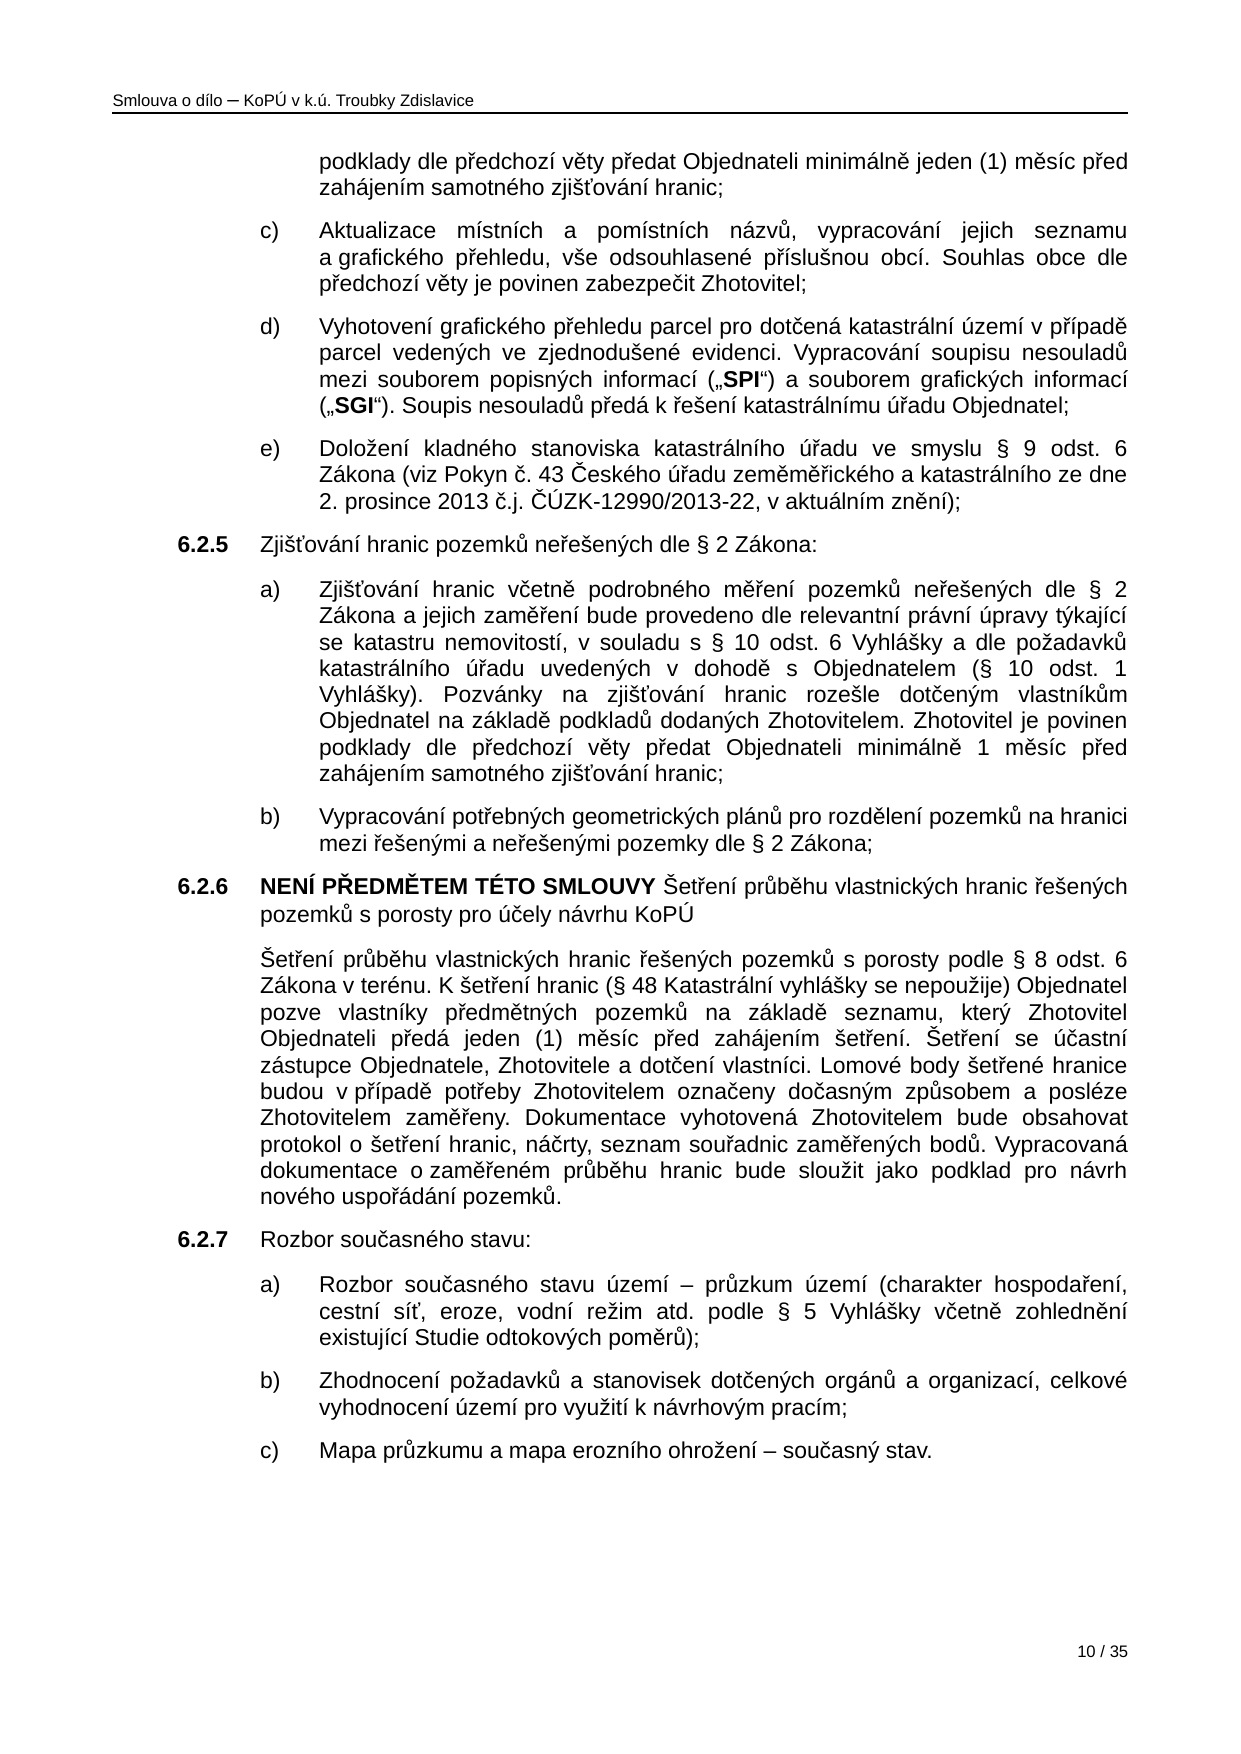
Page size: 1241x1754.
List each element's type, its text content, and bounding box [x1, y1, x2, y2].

text Rozbor současného stavu: [177, 1226, 1128, 1253]
list Aktualizace místních a pomístních názvů, vypracování jejich seznamu a grafického přehledu, vše odsouhlasené příslušnou obcí. Souhlas obce dle předchozí věty je povinen zabezpečit Zhotovitel; [260, 217, 1128, 296]
text NENÍ PŘEDMĚTEM TÉTO SMLOUVY Šetření průběhu vlastnických hranic řešených pozemků s porosty pro účely návrhu KoPÚ [177, 873, 1128, 927]
list Vyhotovení grafického přehledu parcel pro dotčená katastrální území v případě parcel vedených ve zjednodušené evidenci. Vypracování soupisu nesouladů mezi souborem popisných informací („SPI“) a souborem grafických informací („SGI“). Soupis nesouladů předá k řešení katastrálnímu úřadu Objednatel; [260, 313, 1128, 418]
list Mapa průzkumu a mapa erozního ohrožení – současný stav. [260, 1437, 1128, 1463]
list Zjišťování hranic včetně podrobného měření pozemků neřešených dle § 2 Zákona a jejich zaměření bude provedeno dle relevantní právní úpravy týkající se katastru nemovitostí, v souladu s § 10 odst. 6 Vyhlášky a dle požadavků katastrálního úřadu uvedených v dohodě s Objednatelem (§ 10 odst. 1 Vyhlášky). Pozvánky na zjišťování hranic rozešle dotčeným vlastníkům Objednatel na základě podkladů dodaných Zhotovitelem. Zhotovitel je povinen podklady dle předchozí věty předat Objednateli minimálně 1 měsíc před zahájením samotného zjišťování hranic; [260, 576, 1128, 787]
list Zhodnocení požadavků a stanovisek dotčených orgánů a organizací, celkové vyhodnocení území pro využití k návrhovým pracím; [260, 1367, 1128, 1420]
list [260, 148, 1128, 200]
list Šetření průběhu vlastnických hranic řešených pozemků s porosty podle § 8 odst. 6 Zákona v terénu. K šetření hranic (§ 48 Katastrální vyhlášky se nepoužije) Objednatel pozve vlastníky předmětných pozemků na základě seznamu, který Zhotovitel Objednateli předá jeden (1) měsíc před zahájením šetření. Šetření se účastní zástupce Objednatele, Zhotovitele a dotčení vlastníci. Lomové body šetřené hranice budou v případě potřeby Zhotovitelem označeny dočasným způsobem a posléze Zhotovitelem zaměřeny. Dokumentace vyhotovená Zhotovitelem bude obsahovat protokol o šetření hranic, náčrty, seznam souřadnic zaměřených bodů. Vypracovaná dokumentace o zaměřeném průběhu hranic bude sloužit jako podklad pro návrh nového uspořádání pozemků. [260, 946, 1128, 1210]
list Rozbor současného stavu území – průzkum území (charakter hospodaření, cestní síť, eroze, vodní režim atd. podle § 5 Vyhlášky včetně zohlednění existující Studie odtokových poměrů); [260, 1271, 1128, 1351]
list Vypracování potřebných geometrických plánů pro rozdělení pozemků na hranici mezi řešenými a neřešenými pozemky dle § 2 Zákona; [260, 803, 1128, 856]
text Zjišťování hranic pozemků neřešených dle § 2 Zákona: [177, 531, 1128, 557]
list Doložení kladného stanoviska katastrálního úřadu ve smyslu § 9 odst. 6 Zákona (viz Pokyn č. 43 Českého úřadu zeměměřického a katastrálního ze dne 2. prosince 2013 č.j. ČÚZK-12990/2013-22, v aktuálním znění); [260, 435, 1128, 514]
